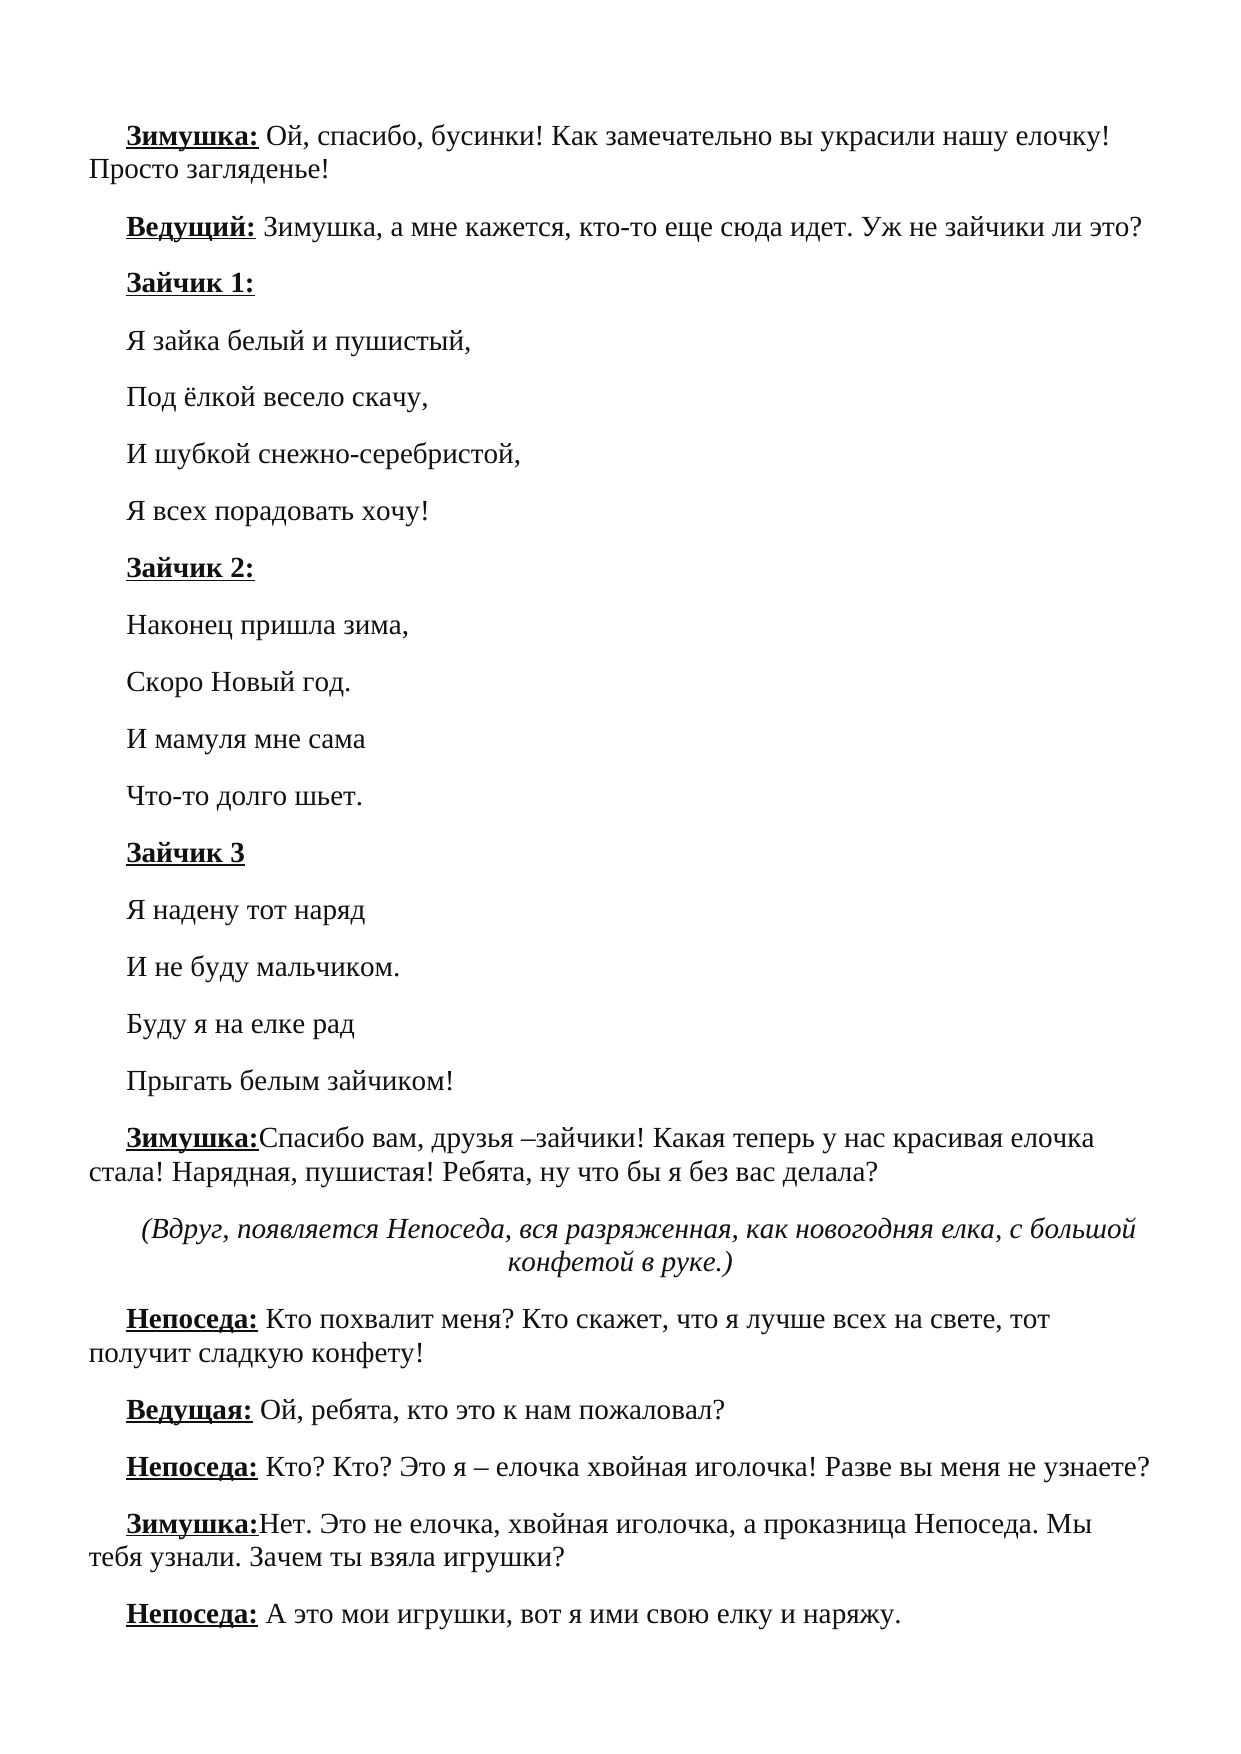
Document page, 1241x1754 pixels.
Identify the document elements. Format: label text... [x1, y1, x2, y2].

text Зайчик 3 [88, 835, 1152, 869]
text Непоседа: Кто? Кто? Это я – елочка хвойная иголочка! Разве вы меня не узнаете? [88, 1449, 1152, 1482]
text Непоседа: Кто похвалит меня? Кто скажет, что я лучше всех на свете, тот получит сладкую конфету! [88, 1301, 1152, 1368]
text Я зайка белый и пушистый, [88, 323, 1152, 356]
text Зайчик 1: [88, 266, 1152, 299]
text Ведущий: Зимушка, а мне кажется, кто-то еще сюда идет. Уж не зайчики ли это? [88, 209, 1152, 242]
text Зайчик 2: [88, 551, 1152, 584]
text Зимушка:Спасибо вам, друзья –зайчики! Какая теперь у нас красивая елочка стала! Нарядная, пушистая! Ребята, ну что бы я без вас делала? [88, 1120, 1152, 1187]
text Буду я на елке рад [88, 1006, 1152, 1040]
text Скоро Новый год. [88, 664, 1152, 698]
text Я надену тот наряд [88, 892, 1152, 926]
text Что-то долго шьет. [88, 778, 1152, 812]
text Непоседа: А это мои игрушки, вот я ими свою елку и наряжу. [88, 1596, 1152, 1630]
text И шубкой снежно-серебристой, [88, 437, 1152, 470]
text Прыгать белым зайчиком! [88, 1063, 1152, 1097]
text Наконец пришла зима, [88, 607, 1152, 641]
text Я всех порадовать хочу! [88, 493, 1152, 527]
text И мамуля мне сама [88, 721, 1152, 755]
text Ведущая: Ой, ребята, кто это к нам пожаловал? [88, 1392, 1152, 1425]
text Под ёлкой весело скачу, [88, 379, 1152, 413]
text (Вдруг, появляется Непоседа, вся разряженная, как новогодняя елка, с большой конфетой в руке.) [88, 1211, 1152, 1278]
text И не буду мальчиком. [88, 949, 1152, 983]
text Зимушка: Ой, спасибо, бусинки! Как замечательно вы украсили нашу елочку! Просто загляденье! [88, 118, 1152, 185]
text Зимушка:Нет. Это не елочка, хвойная иголочка, а проказница Непоседа. Мы тебя узнали. Зачем ты взяла игрушки? [88, 1506, 1152, 1573]
